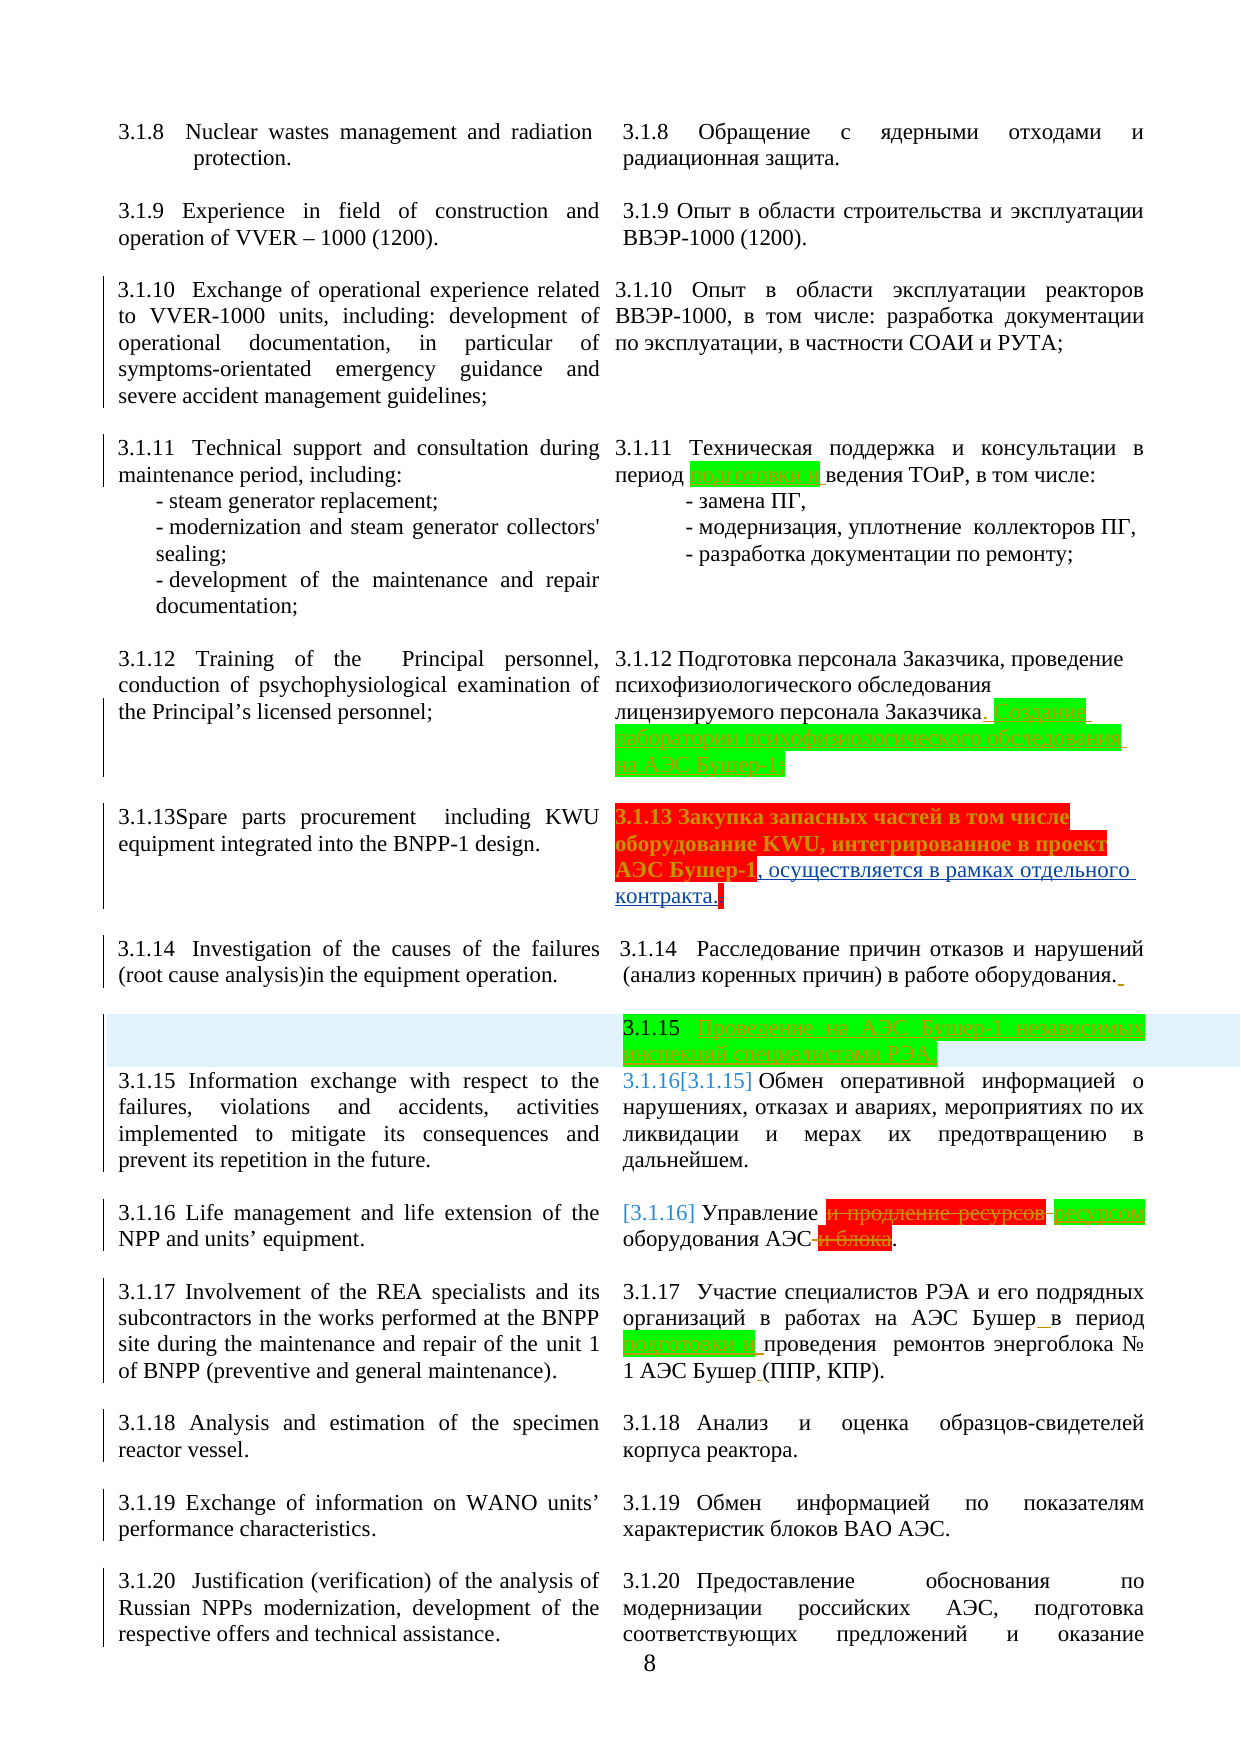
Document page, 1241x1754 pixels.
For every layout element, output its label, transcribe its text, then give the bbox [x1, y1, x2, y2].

table_cell 3.1.12 Training of the Principal personnel, conduction of psychophysiological examination of the Principal’s licensed personnel; [107, 645, 611, 803]
table_cell Управление оборудования АЭС. [611, 1199, 1188, 1278]
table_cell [107, 1568, 611, 1647]
table_cell 3.1.8 Nuclear wastes management and radiation protection. [107, 118, 611, 197]
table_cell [611, 1568, 1188, 1647]
table_cell 3.1.12 Подготовка персонала Заказчика, проведение психофизиологического обследования лицензируемого персонала Заказчика [611, 645, 1188, 803]
table_cell Расследование причин отказов и нарушений (анализ коренных причин) в работе оборудования. [611, 935, 1188, 1014]
table_cell 3.1.13Spare parts procurement including KWU equipment integrated into the BNPP-1 design. [107, 803, 611, 935]
table_cell 3.1.16 Life management and life extension of the NPP and units’ equipment. [107, 1199, 611, 1278]
table_cell Investigation of the causes of the failures (root cause analysis)in the equipment operation. [107, 935, 611, 1014]
table_cell 3.1.8 Обращение с ядерными отходами и радиационная защита. [611, 118, 1188, 197]
table_cell Участие специалистов РЭА и его подрядных организаций в работах на АЭС Бушерв период проведения ремонтов энергоблока № 1 АЭС Бушер(ППР, КПР). [611, 1278, 1188, 1409]
table_cell Technical support and consultation during maintenance period, including: - steam generator replacement; - modernization and steam generator collectors' sealing; - development of the maintenance and repair documentation; [107, 434, 611, 645]
table_cell Обмен информацией по показателям характеристик блоков ВАО АЭС. [611, 1489, 1188, 1568]
table_cell 3.1.18 Analysis and estimation of the specimen reactor vessel. [107, 1410, 611, 1488]
table_cell 3.1.15 Information exchange with respect to the failures, violations and accidents, activities implemented to mitigate its consequences and prevent its repetition in the future. [107, 1067, 611, 1199]
table_cell 3.1.9 Опыт в области строительства и эксплуатации ВВЭР-1000 (1200). [611, 197, 1188, 276]
table_cell 3.1.10 Опыт в области эксплуатации реакторов ВВЭР-1000, в том числе: разработка документации по эксплуатации, в частности СОАИ и РУТА; [611, 276, 1188, 434]
table_cell Exchange of operational experience related to VVER-1000 units, including: development of operational documentation, in particular of symptoms-orientated emergency guidance and severe accident management guidelines; [107, 276, 611, 434]
table_cell 3.1.13 Закупка запасных частей в том числе оборудование KWU, интегрированное в проект АЭС Бушер-1 [611, 803, 1188, 935]
table_cell 3.1.17 Involvement of the REA specialists and its subcontractors in the works performed at the BNPP site during the maintenance and repair of the unit 1 of BNPP (preventive and general maintenance). [107, 1278, 611, 1409]
table_cell 3.1.11 Техническая поддержка и консультации в период ведения ТОиР, в том числе: - замена ПГ, - модернизация, уплотнение коллекторов ПГ, - разработка документации по ремонту; [611, 434, 1188, 645]
table_cell 3.1.9 Experience in field of construction and operation of VVER – 1000 (1200). [107, 197, 611, 276]
table_cell Обмен оперативной информацией о нарушениях, отказах и авариях, мероприятиях по их ликвидации и мерах их предотвращению в дальнейшем. [611, 1067, 1188, 1199]
table_cell Анализ и оценка образцов-свидетелей корпуса реактора. [611, 1410, 1188, 1488]
table_cell 3.1.19 Exchange of information on WANO units’ performance characteristics. [107, 1489, 611, 1568]
